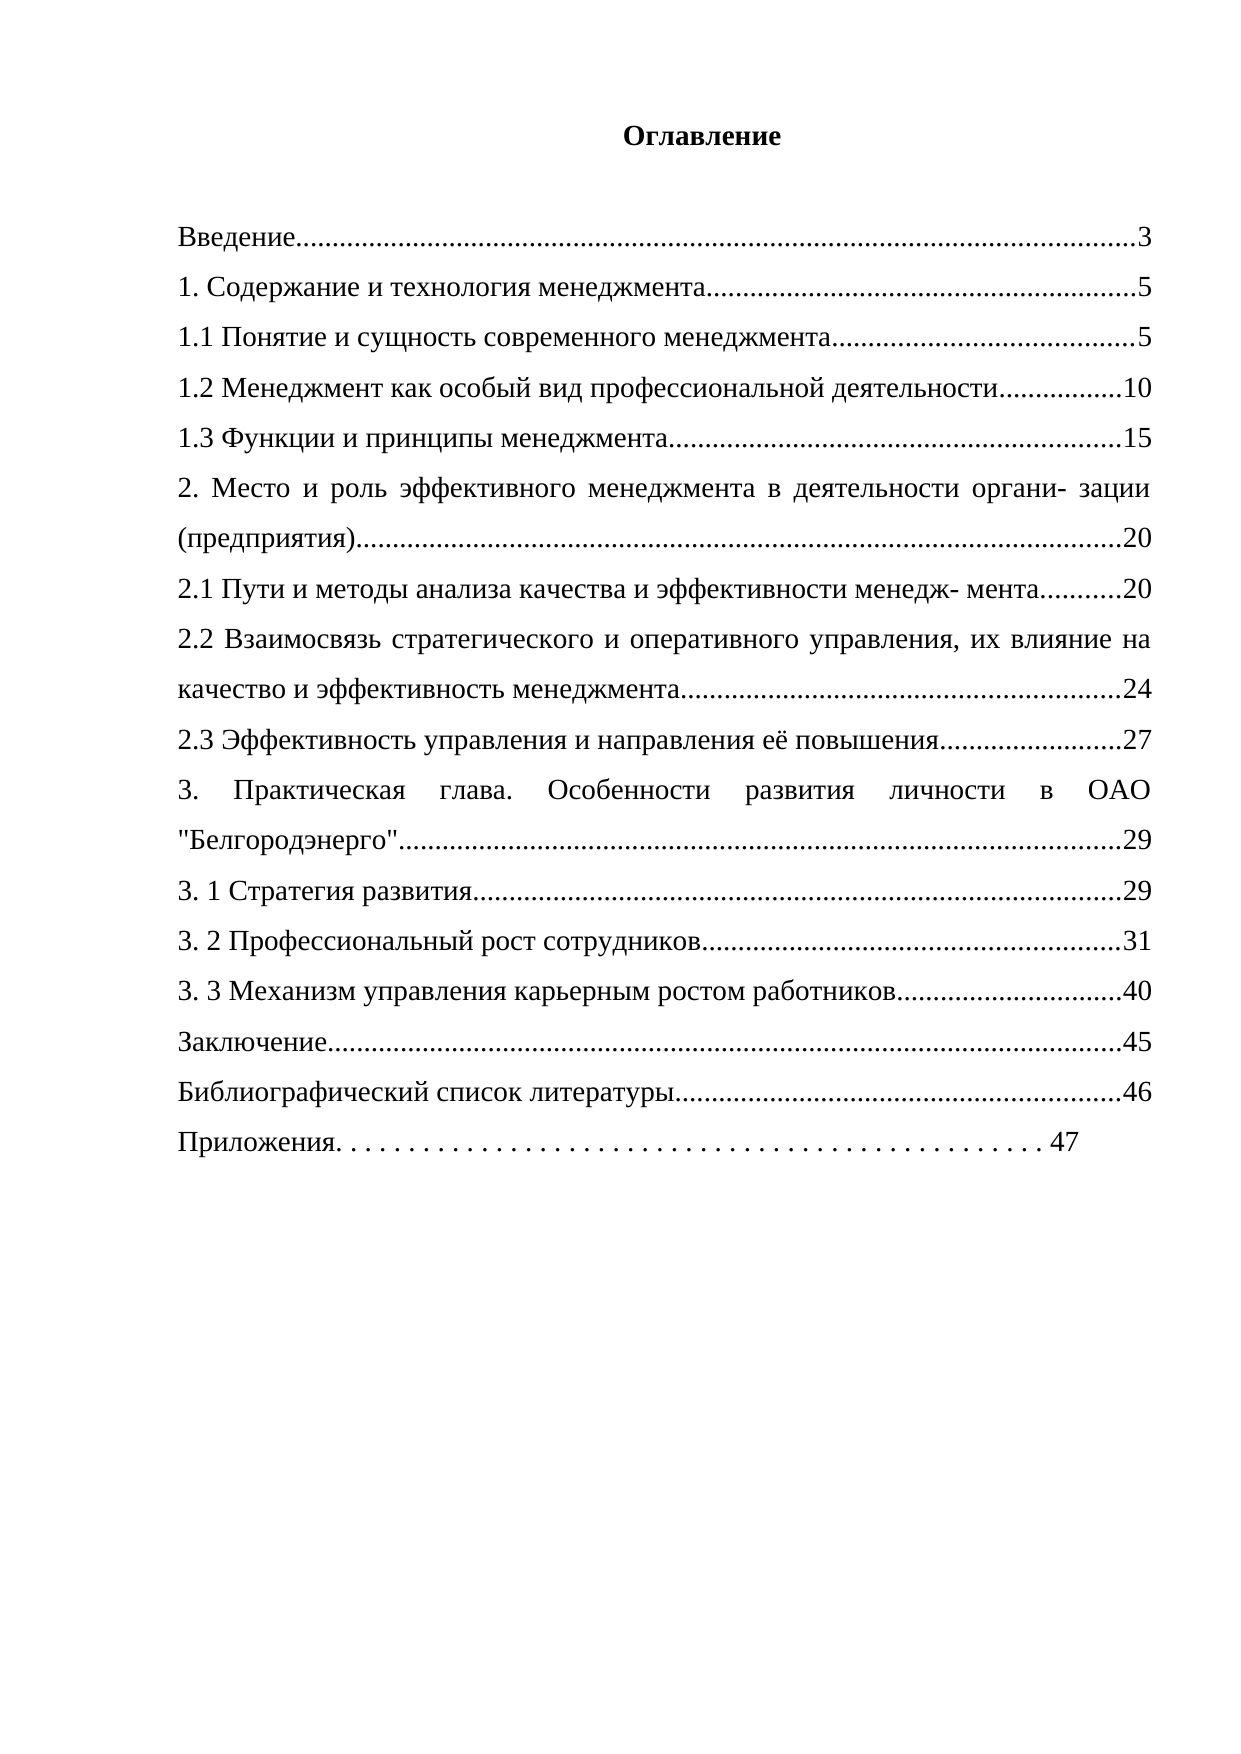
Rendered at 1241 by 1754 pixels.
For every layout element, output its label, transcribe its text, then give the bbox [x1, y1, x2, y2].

text 2. Место и роль эффективного менеджмента в деятельности органи- зации (предприятия) 20 [177, 470, 1152, 554]
text 1.1 Понятие и сущность современного менеджмента 5 [177, 319, 1152, 353]
text 1.2 Менеджмент как особый вид профессиональной деятельности 10 [177, 370, 1152, 403]
text 1.3 Функции и принципы менеджмента 15 [177, 420, 1152, 453]
text 3. Практическая глава. Особенности развития личности в ОАО "Белгородэнерго" 29 [177, 772, 1152, 856]
text 1. Содержание и технология менеджмента 5 [177, 269, 1152, 303]
text 3. 1 Стратегия развития 29 [177, 873, 1152, 906]
text 2.3 Эффективность управления и направления её повышения 27 [177, 722, 1152, 755]
text 2.1 Пути и методы анализа качества и эффективности менедж- мента 20 [177, 571, 1152, 604]
text Приложения. . . . . . . . . . . . . . . . . . . . . . . . . . . . . . . . . . . . . . . . . . . . . . . . . 47 [177, 1124, 1152, 1158]
text Введение 3 [177, 219, 1152, 252]
text 3. 2 Профессиональный рост сотрудников 31 [177, 923, 1152, 957]
text Заключение 45 [177, 1024, 1152, 1057]
text 3. 3 Механизм управления карьерным ростом работников 40 [177, 973, 1152, 1007]
subtitle Оглавление [177, 118, 1152, 152]
text 2.2 Взаимосвязь стратегического и оперативного управления, их влияние на качество и эффективность менеджмента 24 [177, 621, 1152, 705]
text Библиографический список литературы 46 [177, 1074, 1152, 1108]
